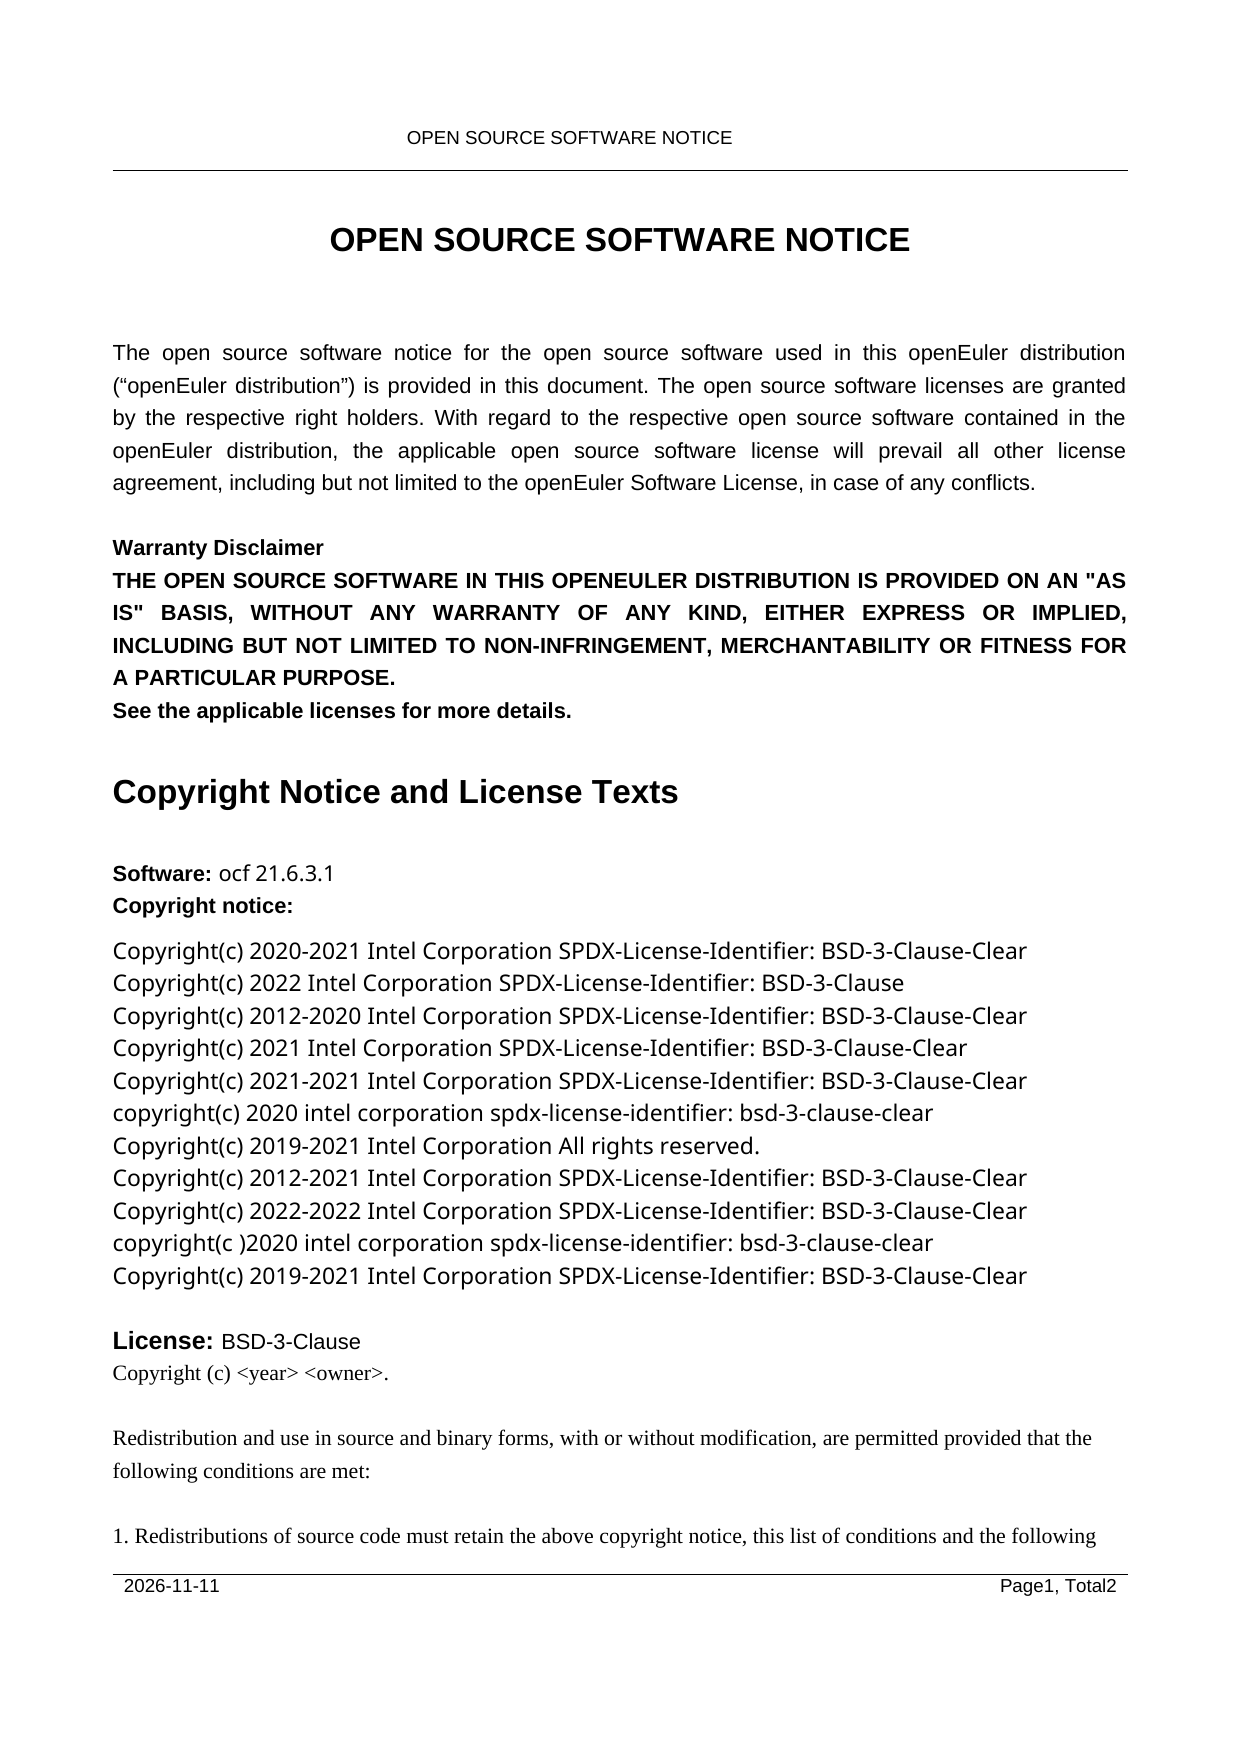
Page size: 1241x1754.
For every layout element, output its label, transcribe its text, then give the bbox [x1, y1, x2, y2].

text OPEN SOURCE SOFTWARE NOTICE [112, 206, 1128, 271]
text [112, 1356, 1128, 1551]
title Software: ocf 21.6.3.1 [112, 856, 1128, 889]
text Copyright Notice and License Texts [112, 759, 1128, 824]
text License: BSD-3-Clause [112, 1324, 1128, 1356]
text THE OPEN SOURCE SOFTWARE IN THIS OPENEULER DISTRIBUTION IS PROVIDED ON AN "AS IS" BASIS, WITHOUT ANY WARRANTY OF ANY KIND, EITHER EXPRESS OR IMPLIED, INCLUDING BUT NOT LIMITED TO NON-INFRINGEMENT, MERCHANTABILITY OR FITNESS FOR A PARTICULAR PURPOSE. See the applicable licenses for more details. [112, 564, 1128, 726]
text Warranty Disclaimer [112, 531, 1128, 564]
text Copyright notice: [112, 889, 1128, 921]
text The open source software notice for the open source software used in this openEuler distribution (“openEuler distribution”) is provided in this document. The open source software licenses are granted by the respective right holders. With regard to the respective open source software contained in the openEuler distribution, the applicable open source software license will prevail all other license agreement, including but not limited to the openEuler Software License, in case of any conflicts. [112, 336, 1128, 499]
text Copyright(c) 2020-2021 Intel Corporation SPDX-License-Identifier: BSD-3-Clause-Clear Copyright(c) 2022 Intel Corporation SPDX-License-Identifier: BSD-3-Clause Copyright(c) 2012-2020 Intel Corporation SPDX-License-Identifier: BSD-3-Clause-Clear Copyright(c) 2021 Intel Corporation SPDX-License-Identifier: BSD-3-Clause-Clear Copyright(c) 2021-2021 Intel Corporation SPDX-License-Identifier: BSD-3-Clause-Clear copyright(c) 2020 intel corporation spdx-license-identifier: bsd-3-clause-clear Copyright(c) 2019-2021 Intel Corporation All rights reserved. Copyright(c) 2012-2021 Intel Corporation SPDX-License-Identifier: BSD-3-Clause-Clear Copyright(c) 2022-2022 Intel Corporation SPDX-License-Identifier: BSD-3-Clause-Clear copyright(c )2020 intel corporation spdx-license-identifier: bsd-3-clause-clear Copyright(c) 2019-2021 Intel Corporation SPDX-License-Identifier: BSD-3-Clause-Clear [112, 934, 1128, 1324]
